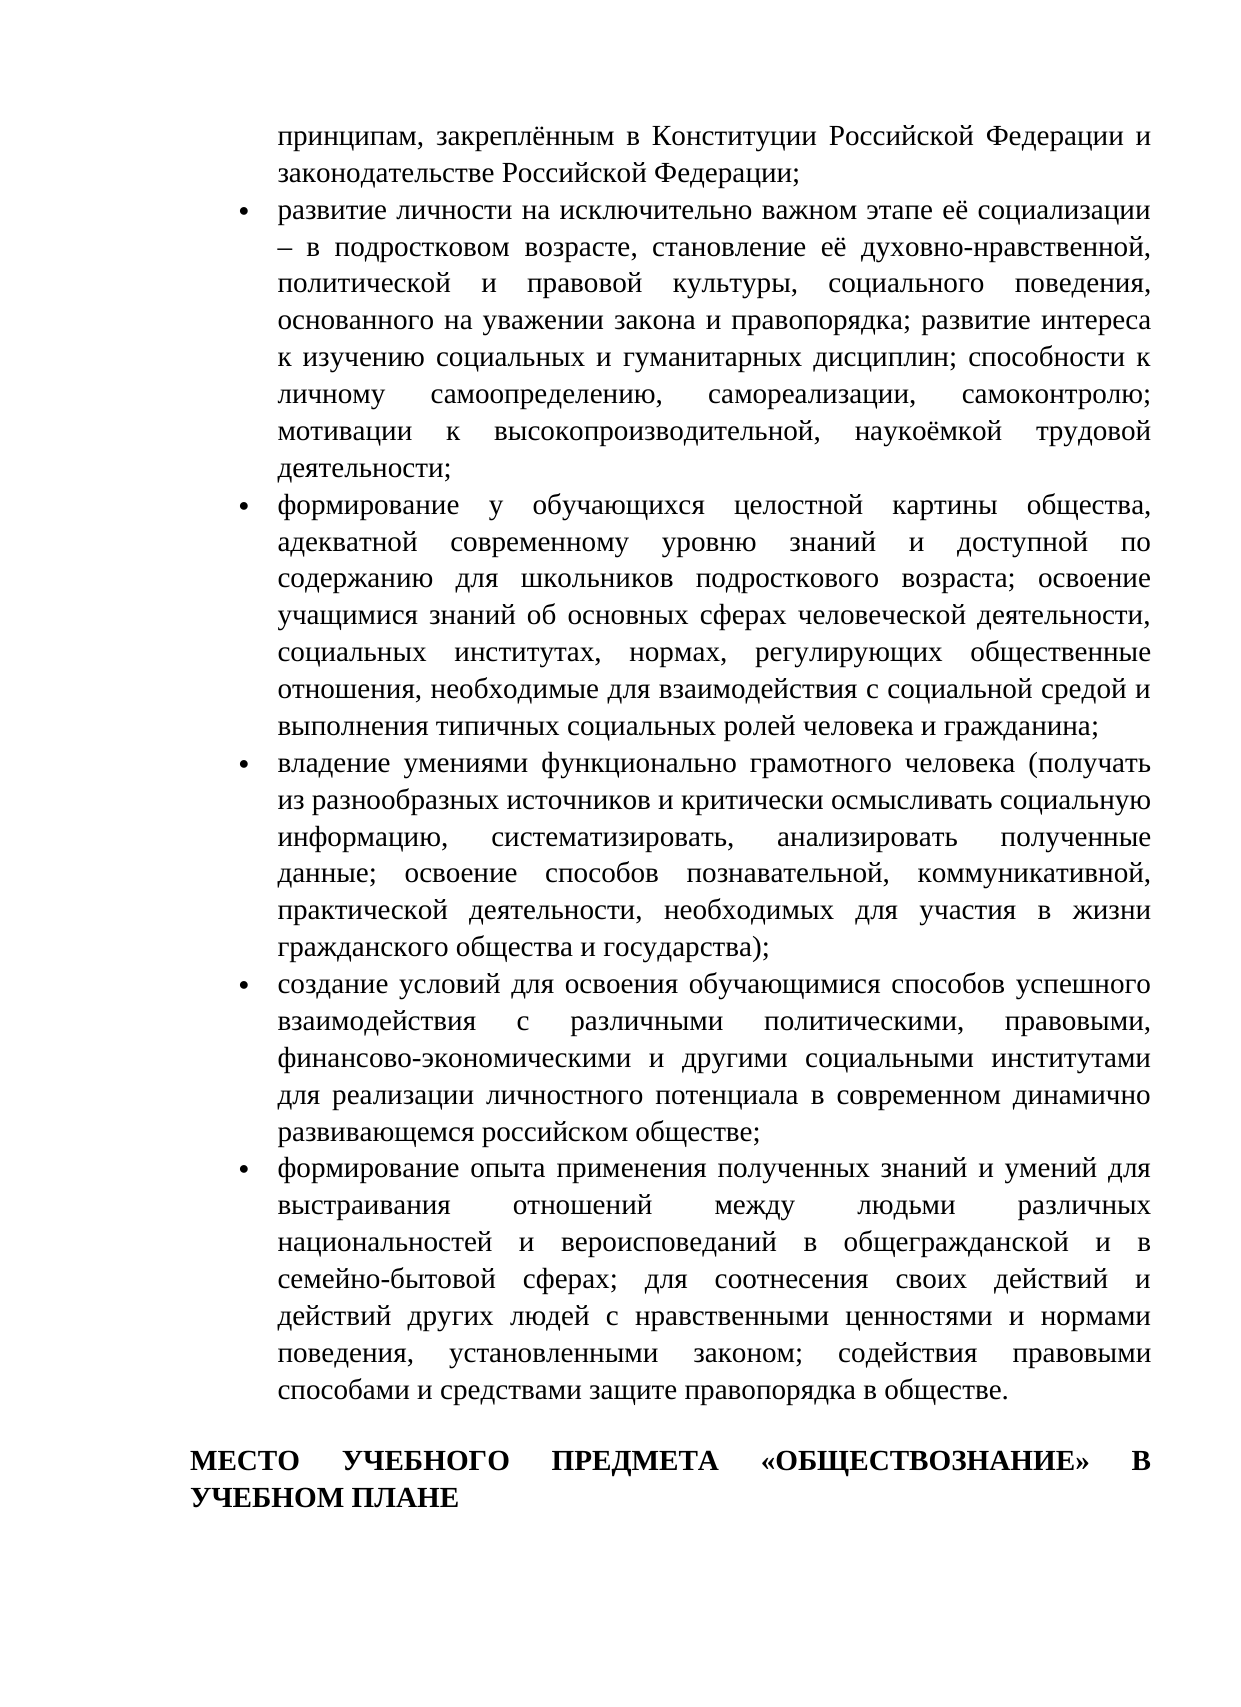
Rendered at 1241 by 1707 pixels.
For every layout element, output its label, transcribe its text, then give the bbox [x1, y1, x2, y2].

list развитие личности на исключительно важном этапе её социализации – в подростковом возрасте, становление её духовно-нравственной, политической и правовой культуры, социального поведения, основанного на уважении закона и правопорядка; развитие интереса к изучению социальных и гуманитарных дисциплин; способности к личному самоопределению, самореализации, самоконтролю; мотивации к высокопроизводительной, наукоёмкой трудовой деятельности; [240, 192, 1152, 483]
list формирование опыта применения полученных знаний и умений для выстраивания отношений между людьми различных национальностей и вероисповеданий в общегражданской и в семейно-бытовой сферах; для соотнесения своих действий и действий других людей с нравственными ценностями и нормами поведения, установленными законом; содействия правовыми способами и средствами защите правопорядка в обществе. [240, 1151, 1152, 1405]
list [240, 118, 1152, 188]
list создание условий для освоения обучающимися способов успешного взаимодействия с различными политическими, правовыми, финансово-экономическими и другими социальными институтами для реализации личностного потенциала в современном динамично развивающемся российском обществе; [240, 966, 1152, 1147]
text МЕСТО УЧЕБНОГО ПРЕДМЕТА «ОБЩЕСТВОЗНАНИЕ» В УЧЕБНОМ ПЛАНЕ [190, 1443, 1152, 1513]
list формирование у обучающихся целостной картины общества, адекватной современному уровню знаний и доступной по содержанию для школьников подросткового возраста; освоение учащимися знаний об основных сферах человеческой деятельности, социальных институтах, нормах, регулирующих общественные отношения, необходимые для взаимодействия с социальной средой и выполнения типичных социальных ролей человека и гражданина; [240, 487, 1152, 742]
list владение умениями функционально грамотного человека (получать из разнообразных источников и критически осмысливать социальную информацию, систематизировать, анализировать полученные данные; освоение способов познавательной, коммуникативной, практической деятельности, необходимых для участия в жизни гражданского общества и государства); [240, 745, 1152, 963]
